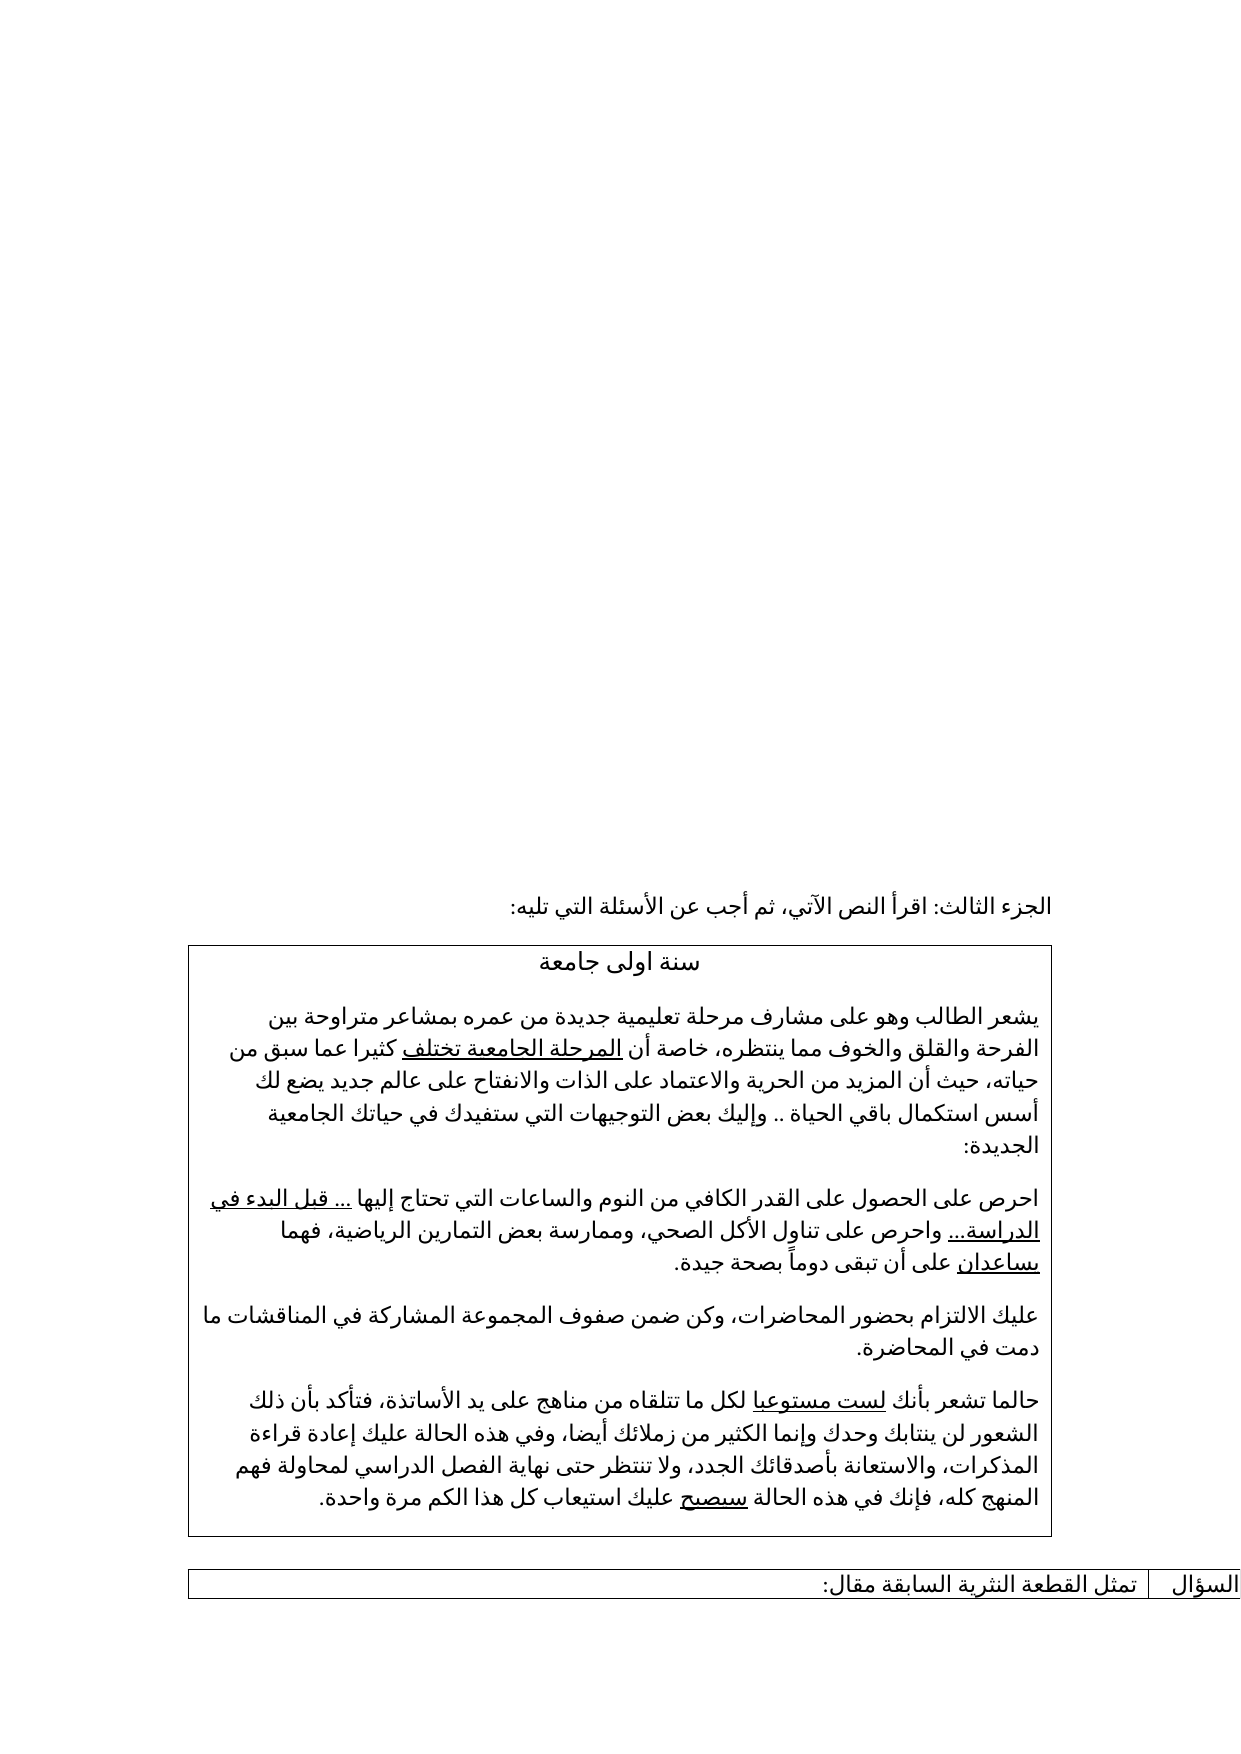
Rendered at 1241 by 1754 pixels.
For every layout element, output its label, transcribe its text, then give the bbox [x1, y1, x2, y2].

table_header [189, 1570, 1148, 1598]
table_header السؤال 1 [1149, 1570, 1240, 1598]
text الجزء الثالث: اقرأ النص الآتي، ثم أجب عن الأسئلة التي تليه: [187, 892, 1053, 920]
table_header سنة اولى جامعة يشعر الطالب وهو على مشارف مرحلة تعليمية جديدة من عمره بمشاعر متراوحة بين الفرحة والقلق والخوف مما ينتظره، خاصة أن المرحلة الجامعية تختلف كثيرا عما سبق من حياته، حيث أن المزيد من الحرية والاعتماد على الذات والانفتاح على عالم جديد يضع لك أسس استكمال باقي الحياة .. وإليك بعض التوجيهات التي ستفيدك في حياتك الجامعية الجديدة: احرص على الحصول على القدر الكافي من النوم والساعات التي تحتاج إليها ... قبل البدء في الدراسة... واحرص على تناول الأكل الصحي، وممارسة بعض التمارين الرياضية، فهما يساعدان على أن تبقى دوماً بصحة جيدة. عليك الالتزام بحضور المحاضرات، وكن ضمن صفوف المجموعة المشاركة في المناقشات ما دمت في المحاضرة. حالما تشعر بأنك لست مستوعبا لكل ما تتلقاه من مناهج على يد الأساتذة، فتأكد بأن ذلك الشعور لن ينتابك وحدك وإنما الكثير من زملائك أيضا، وفي هذه الحالة عليك إعادة قراءة المذكرات، والاستعانة بأصدقائك الجدد، ولا تنتظر حتى نهاية الفصل الدراسي لمحاولة فهم المنهج كله، فإنك في هذه الحالة سيصبح عليك استيعاب كل هذا الكم مرة واحدة. [189, 946, 1051, 1536]
